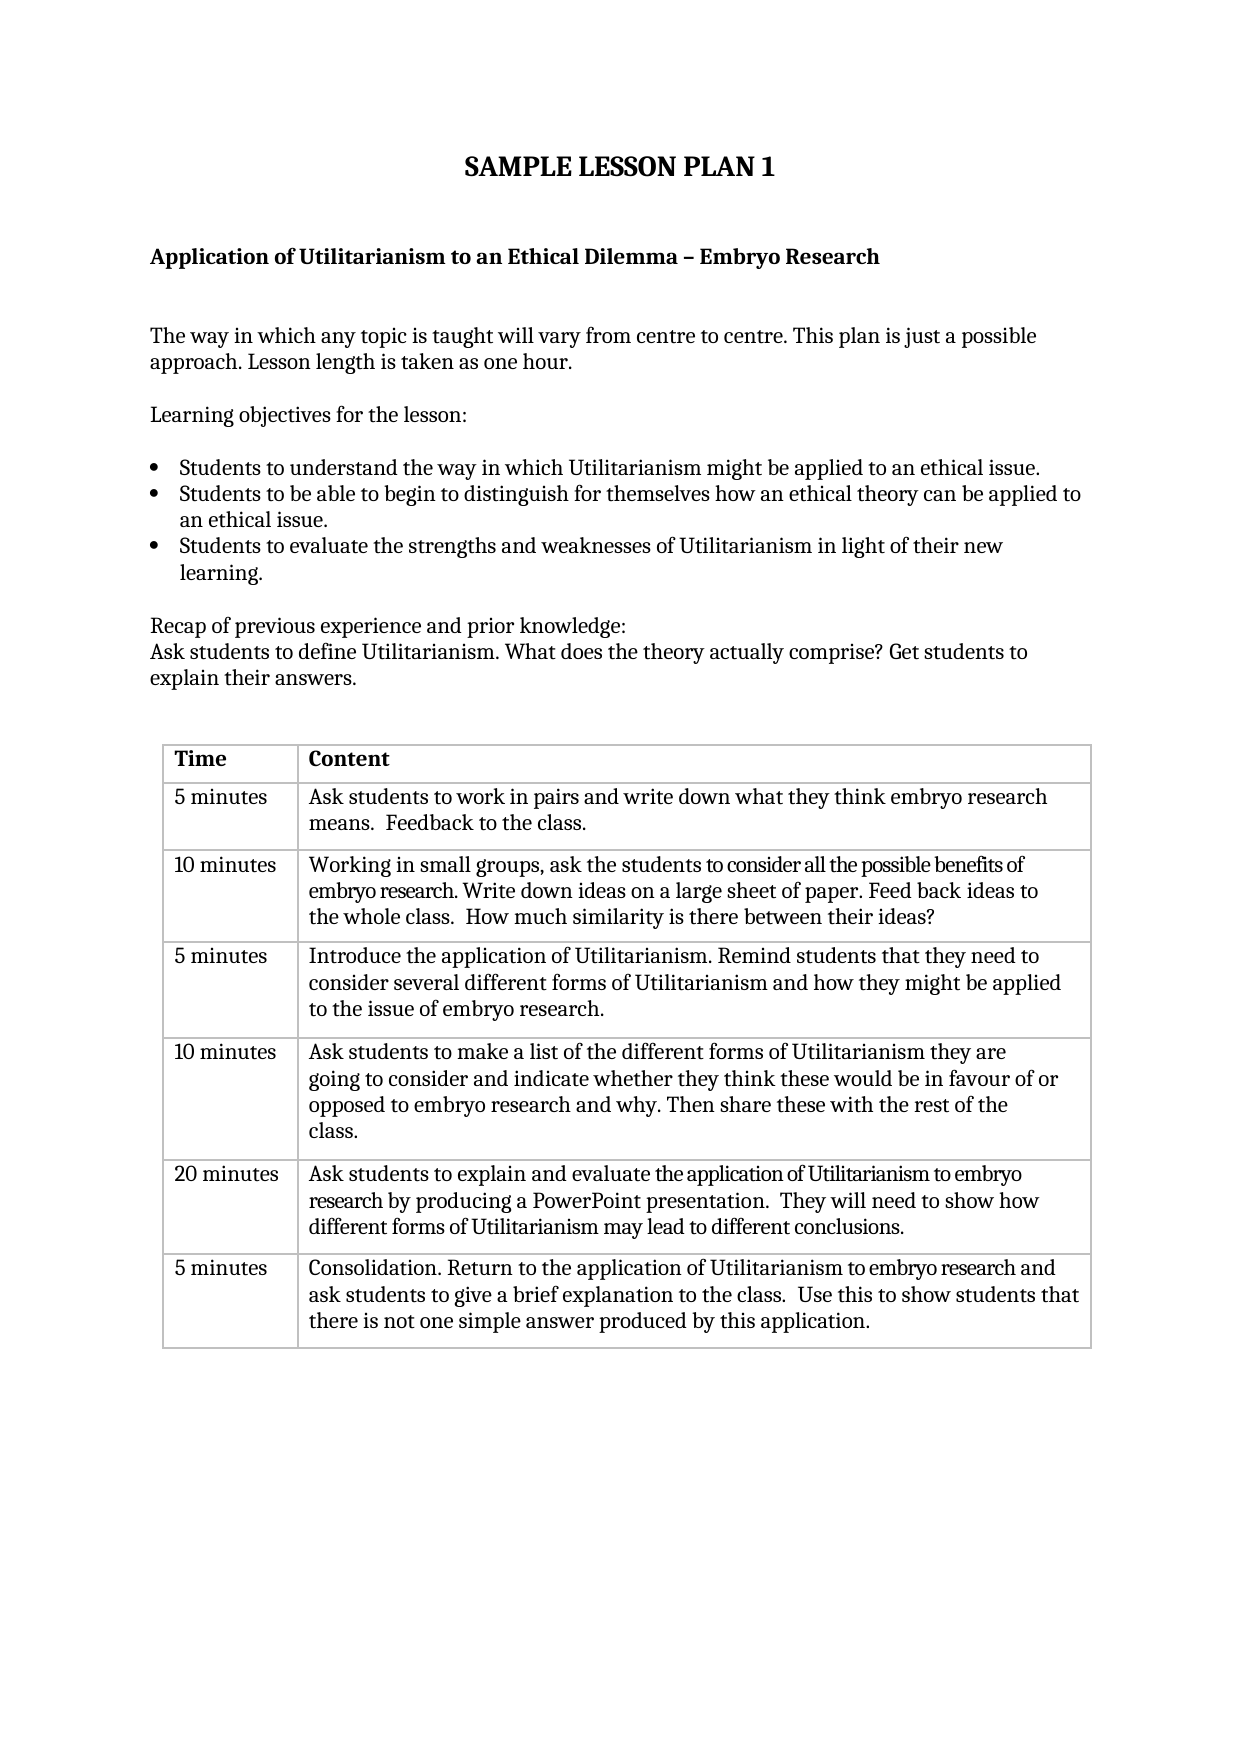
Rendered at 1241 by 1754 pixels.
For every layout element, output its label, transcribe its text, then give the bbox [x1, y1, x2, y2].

table_cell Consolidation. Return to the application of Utilitarianism to embryo research and ask students to give a brief explanation to the class. Use this to show students that there is not one simple answer produced by this application. [299, 1255, 1090, 1347]
table_cell Ask students to work in pairs and write down what they think embryo research means. Feedback to the class. [299, 784, 1090, 849]
table_cell 5 minutes [164, 1255, 297, 1347]
text Ask students to define Utilitarianism. What does the theory actually comprise? Get students to explain their answers. [150, 639, 1090, 691]
table_cell Working in small groups, ask the students to consider all the possible benefits of embryo research. Write down ideas on a large sheet of paper. Feed back ideas to the whole class. How much similarity is there between their ideas? [299, 851, 1090, 941]
text The way in which any topic is taught will vary from centre to centre. This plan is just a possible approach. Lesson length is taken as one hour. [150, 322, 1090, 375]
table_cell 20 minutes [164, 1161, 297, 1253]
list Students to be able to begin to distinguish for themselves how an ethical theory can be applied to an ethical issue. [150, 481, 1090, 533]
table_cell Introduce the application of Utilitarianism. Remind students that they need to consider several different forms of Utilitarianism and how they might be applied to the issue of embryo research. [299, 943, 1090, 1037]
table_cell 5 minutes [164, 784, 297, 849]
list Students to understand the way in which Utilitarianism might be applied to an ethical issue. [150, 454, 1090, 481]
text Learning objectives for the lesson: [150, 402, 1090, 428]
list Application of Utilitarianism to an Ethical Dilemma – Embryo Research [150, 243, 1090, 270]
text Recap of previous experience and prior knowledge: [150, 612, 1090, 639]
table_cell Ask students to explain and evaluate the application of Utilitarianism to embryo research by producing a PowerPoint presentation. They will need to show how different forms of Utilitarianism may lead to different conclusions. [299, 1161, 1090, 1253]
list SAMPLE LESSON PLAN 1 [150, 150, 1090, 183]
table_header Content [299, 746, 1090, 782]
table_cell Ask students to make a list of the different forms of Utilitarianism they are going to consider and indicate whether they think these would be in favour of or opposed to embryo research and why. Then share these with the rest of the class. [299, 1039, 1090, 1159]
table_cell 5 minutes [164, 943, 297, 1037]
table_cell 10 minutes [164, 851, 297, 941]
table_header Time [164, 746, 297, 782]
table_cell 10 minutes [164, 1039, 297, 1159]
list Students to evaluate the strengths and weaknesses of Utilitarianism in light of their new learning. [150, 533, 1090, 586]
